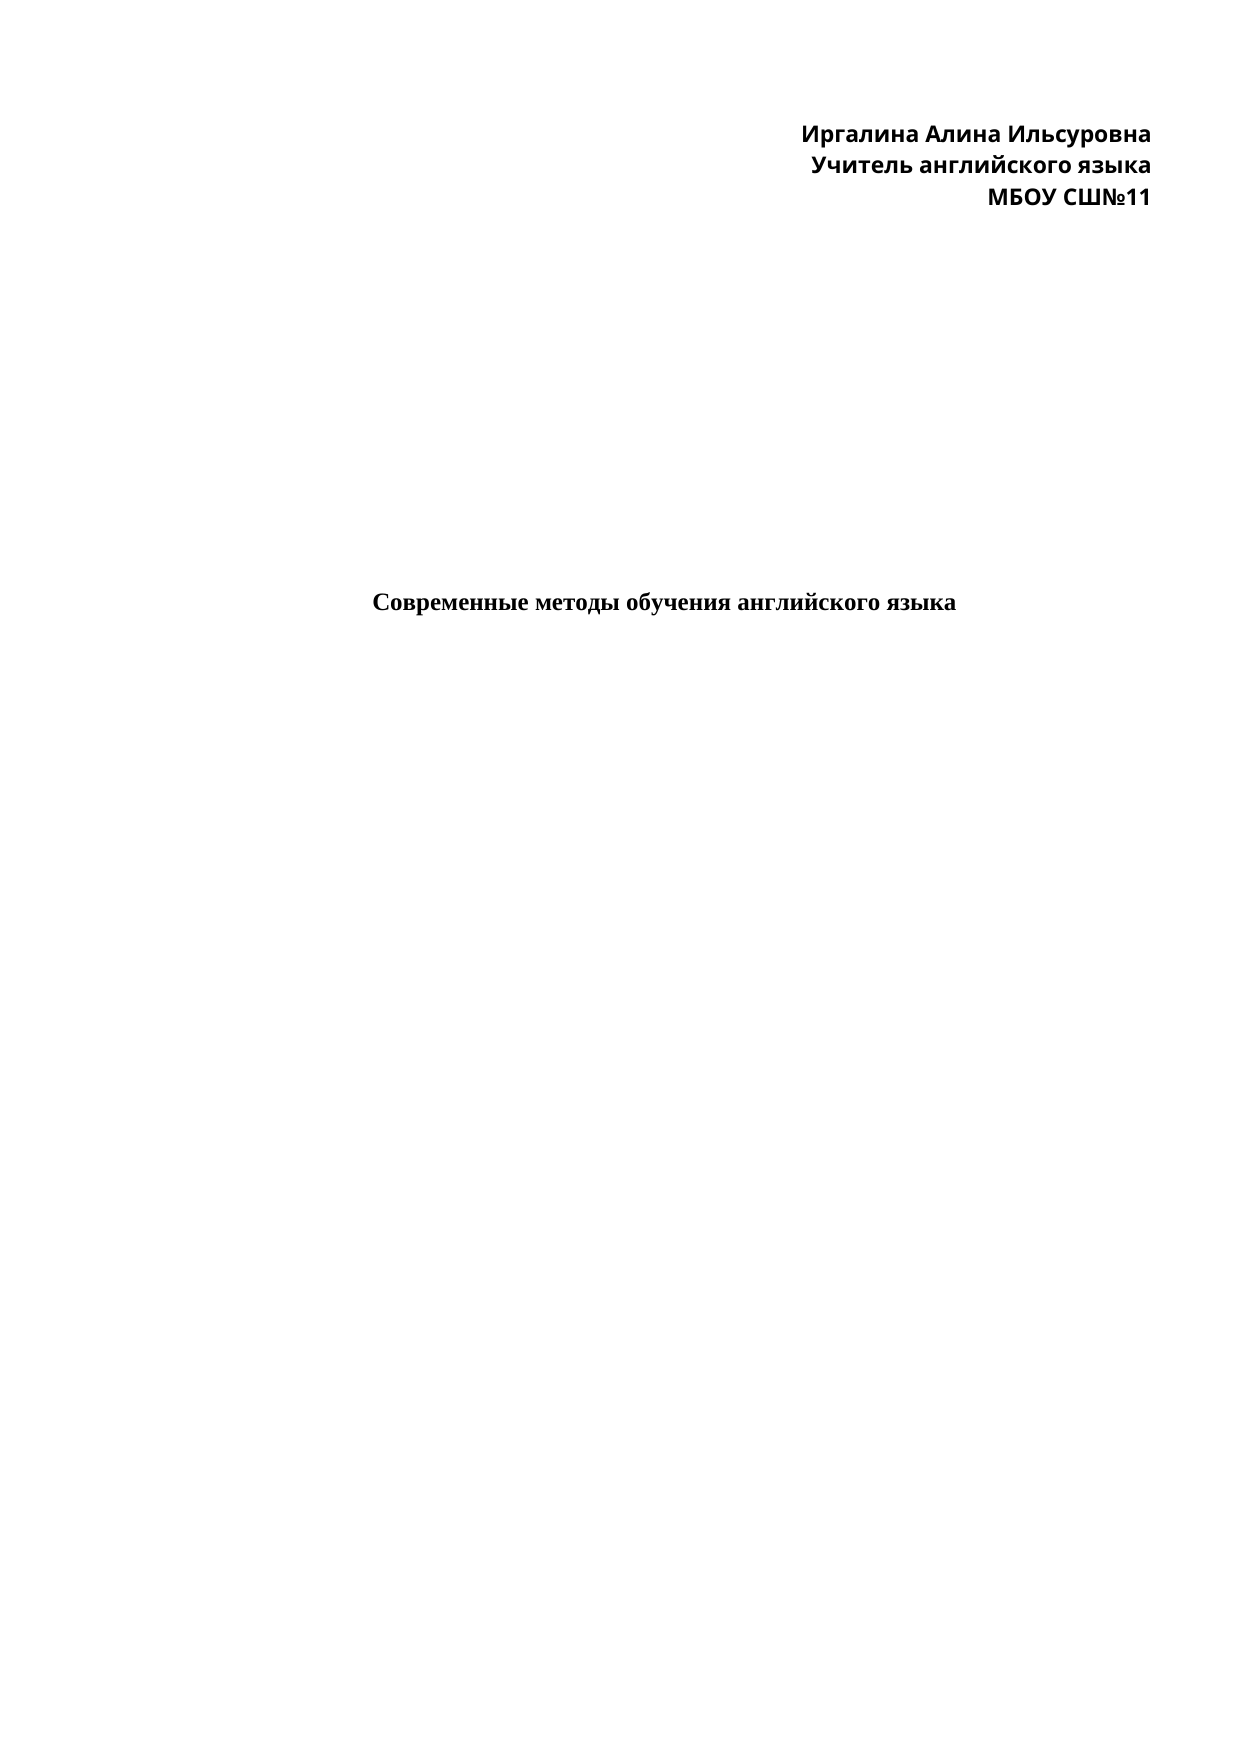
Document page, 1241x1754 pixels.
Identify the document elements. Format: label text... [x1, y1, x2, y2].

text Иргалина Алина Ильсуровна [177, 118, 1152, 149]
text МБОУ СШ№11 [177, 181, 1152, 212]
text Учитель английского языка [177, 149, 1152, 181]
text Современные методы обучения английского языка [177, 587, 1152, 616]
